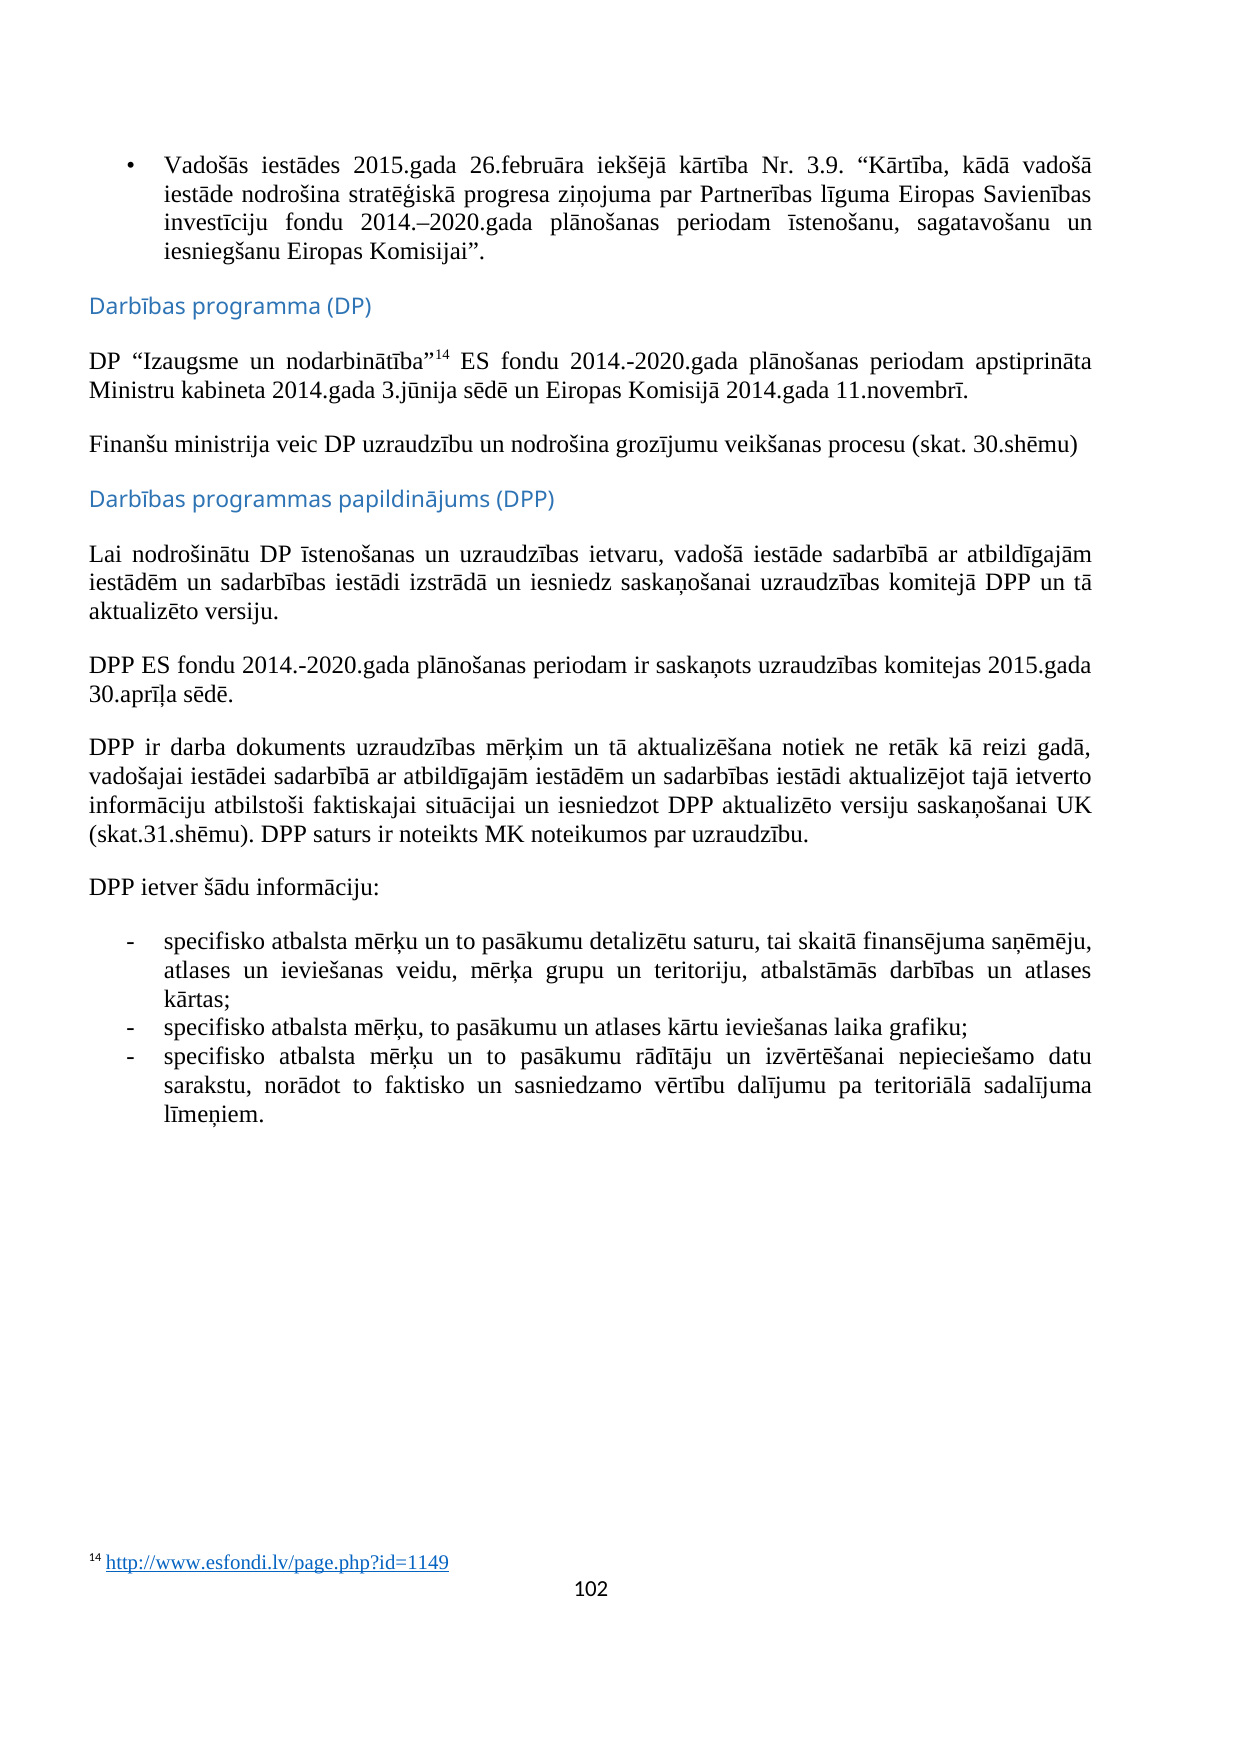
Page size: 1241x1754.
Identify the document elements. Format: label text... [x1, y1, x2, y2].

text Finanšu ministrija veic DP uzraudzību un nodrošina grozījumu veikšanas procesu (skat. 30.shēmu) [89, 429, 1093, 457]
list specifisko atbalsta mērķu, to pasākumu un atlases kārtu ieviešanas laika grafiku; [126, 1012, 1093, 1041]
text DP “Izaugsme un nodarbinātība” ES fondu 2014.-2020.gada plānošanas periodam apstiprināta Ministru kabineta 2014.gada 3.jūnija sēdē un Eiropas Komisijā 2014.gada 11.novembrī. [89, 346, 1093, 404]
subtitle Darbības programmas papildinājums (DPP) [89, 482, 1093, 514]
list specifisko atbalsta mērķu un to pasākumu detalizētu saturu, tai skaitā finansējuma saņēmēju, atlases un ieviešanas veidu, mērķa grupu un teritoriju, atbalstāmās darbības un atlases kārtas; [126, 926, 1093, 1012]
list Vadošās iestādes 2015.gada 26.februāra iekšējā kārtība Nr. 3.9. “Kārtība, kādā vadošā iestāde nodrošina stratēģiskā progresa ziņojuma par Partnerības līguma Eiropas Savienības investīciju fondu 2014.–2020.gada plānošanas periodam īstenošanu, sagatavošanu un iesniegšanu Eiropas Komisijai”. [126, 150, 1093, 265]
subtitle Darbības programma (DP) [89, 290, 1093, 321]
list specifisko atbalsta mērķu un to pasākumu rādītāju un izvērtēšanai nepieciešamo datu sarakstu, norādot to faktisko un sasniedzamo vērtību dalījumu pa teritoriālā sadalījuma līmeņiem. [126, 1041, 1093, 1127]
text DPP ES fondu 2014.-2020.gada plānošanas periodam ir saskaņots uzraudzības komitejas 2015.gada 30.aprīļa sēdē. [89, 650, 1093, 707]
text DPP ir darba dokuments uzraudzības mērķim un tā aktualizēšana notiek ne retāk kā reizi gadā, vadošajai iestādei sadarbībā ar atbildīgajām iestādēm un sadarbības iestādi aktualizējot tajā ietverto informāciju atbilstoši faktiskajai situācijai un iesniedzot DPP aktualizēto versiju saskaņošanai UK (skat.31.shēmu). DPP saturs ir noteikts MK noteikumos par uzraudzību. [89, 732, 1093, 847]
text DPP ietver šādu informāciju: [89, 872, 1093, 901]
text Lai nodrošinātu DP īstenošanas un uzraudzības ietvaru, vadošā iestāde sadarbībā ar atbildīgajām iestādēm un sadarbības iestādi izstrādā un iesniedz saskaņošanai uzraudzības komitejā DPP un tā aktualizēto versiju. [89, 539, 1093, 625]
